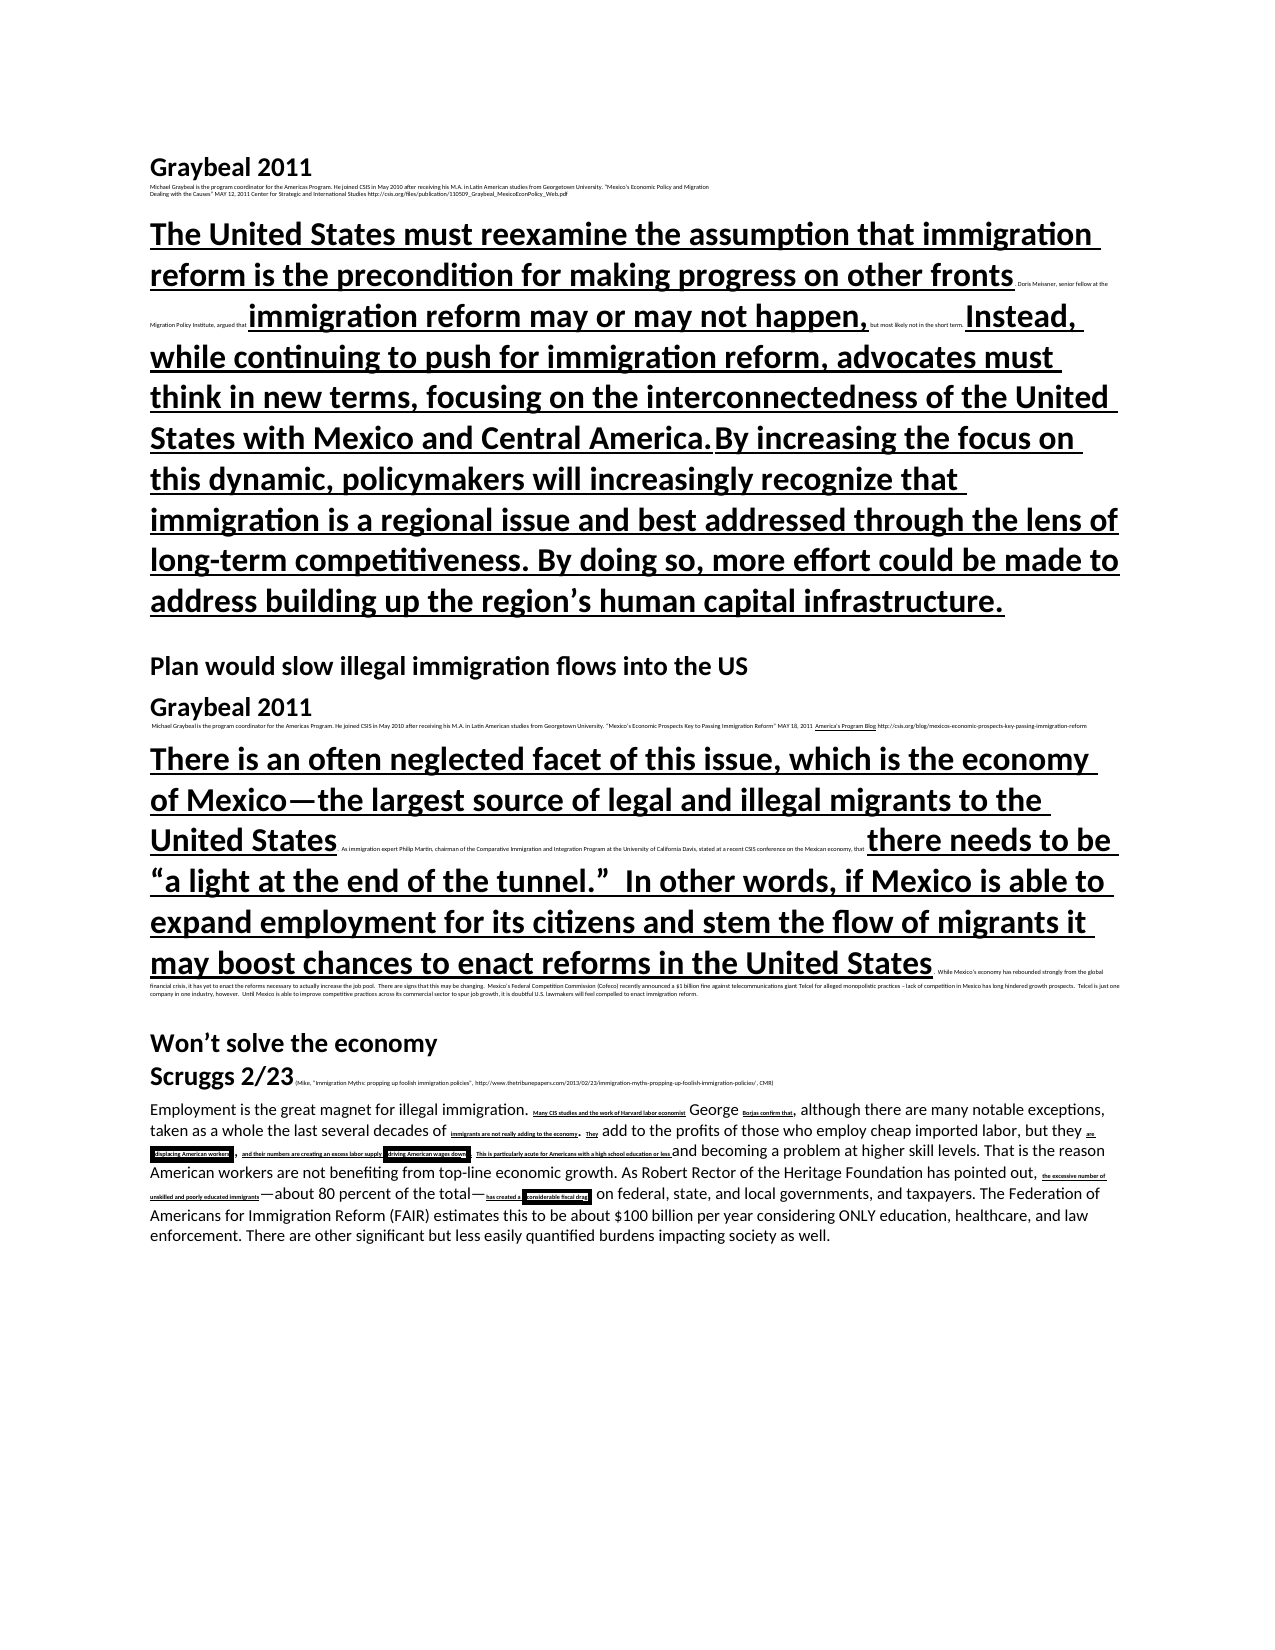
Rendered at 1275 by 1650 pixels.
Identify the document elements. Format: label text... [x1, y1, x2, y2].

text The United States must reexamine the assumption that immigration reform is the precondition for making progress on other fronts. Doris Meissner, senior fellow at the Migration Policy Institute, argued that immigration reform may or may not happen, but most likely not in the short term. Instead, while continuing to push for immigration reform, advocates must think in new terms, focusing on the interconnectedness of the United States with Mexico and Central America. By increasing the focus on this dynamic, policymakers will increasingly recognize that immigration is a regional issue and best addressed through the lens of long-term competitiveness. By doing so, more effort could be made to address building up the region’s human capital infrastructure. [150, 213, 1125, 621]
text Employment is the great magnet for illegal immigration. Many CIS studies and the work of Harvard labor economist George Borjas confirm that, although there are many notable exceptions, taken as a whole the last several decades of immigrants are not really adding to the economy. They add to the profits of those who employ cheap imported labor, but they are displacing American workers, and their numbers are creating an excess labor supply driving American wages down. This is particularly acute for Americans with a high school education or less and becoming a problem at higher skill levels. That is the reason American workers are not benefiting from top-line economic growth. As Robert Rector of the Heritage Foundation has pointed out, the excessive number of unskilled and poorly educated immigrants—about 80 percent of the total—has created a considerable fiscal drag on federal, state, and local governments, and taxpayers. The Federation of Americans for Immigration Reform (FAIR) estimates this to be about $100 billion per year considering ONLY education, healthcare, and law enforcement. There are other significant but less easily quantified burdens impacting society as well. [150, 1100, 1125, 1246]
text Scruggs 2/23 (Mike, “Immigration Myths: propping up foolish immigration policies”, http://www.thetribunepapers.com/2013/02/23/immigration-myths-propping-up-foolish-immigration-policies/, CMR) [150, 1059, 1125, 1092]
text Graybeal 2011 Michael Graybeal is the program coordinator for the Americas Program. He joined CSIS in May 2010 after receiving his M.A. in Latin American studies from Georgetown University. “Mexico’s Economic Prospects Key to Passing Immigration Reform” MAY 18, 2011 America’s Program Blog http://csis.org/blog/mexicos-economic-prospects-key-passing-immigration-reform [150, 690, 1125, 730]
text Graybeal 2011 Michael Graybeal is the program coordinator for the Americas Program. He joined CSIS in May 2010 after receiving his M.A. in Latin American studies from Georgetown University. “Mexico's Economic Policy and Migration [150, 150, 1125, 191]
subtitle Won’t solve the economy [150, 1026, 1125, 1059]
subtitle Plan would slow illegal immigration flows into the US [150, 649, 1125, 682]
text There is an often neglected facet of this issue, which is the economy of Mexico—the largest source of legal and illegal migrants to the United States. As immigration expert Philip Martin, chairman of the Comparative Immigration and Integration Program at the University of California Davis, stated at a recent CSIS conference on the Mexican economy, that there needs to be “a light at the end of the tunnel.” In other words, if Mexico is able to expand employment for its citizens and stem the flow of migrants it may boost chances to enact reforms in the United States. While Mexico’s economy has rebounded strongly from the global financial crisis, it has yet to enact the reforms necessary to actually increase the job pool. There are signs that this may be changing. Mexico’s Federal Competition Commission (Cofeco) recently announced a $1 billion fine against telecommunications giant Telcel for alleged monopolistic practices – lack of competition in Mexico has long hindered growth prospects. Telcel is just one company in one industry, however. Until Mexico is able to improve competitive practices across its commercial sector to spur job growth, it is doubtful U.S. lawmakers will feel compelled to enact immigration reform. [150, 738, 1125, 998]
